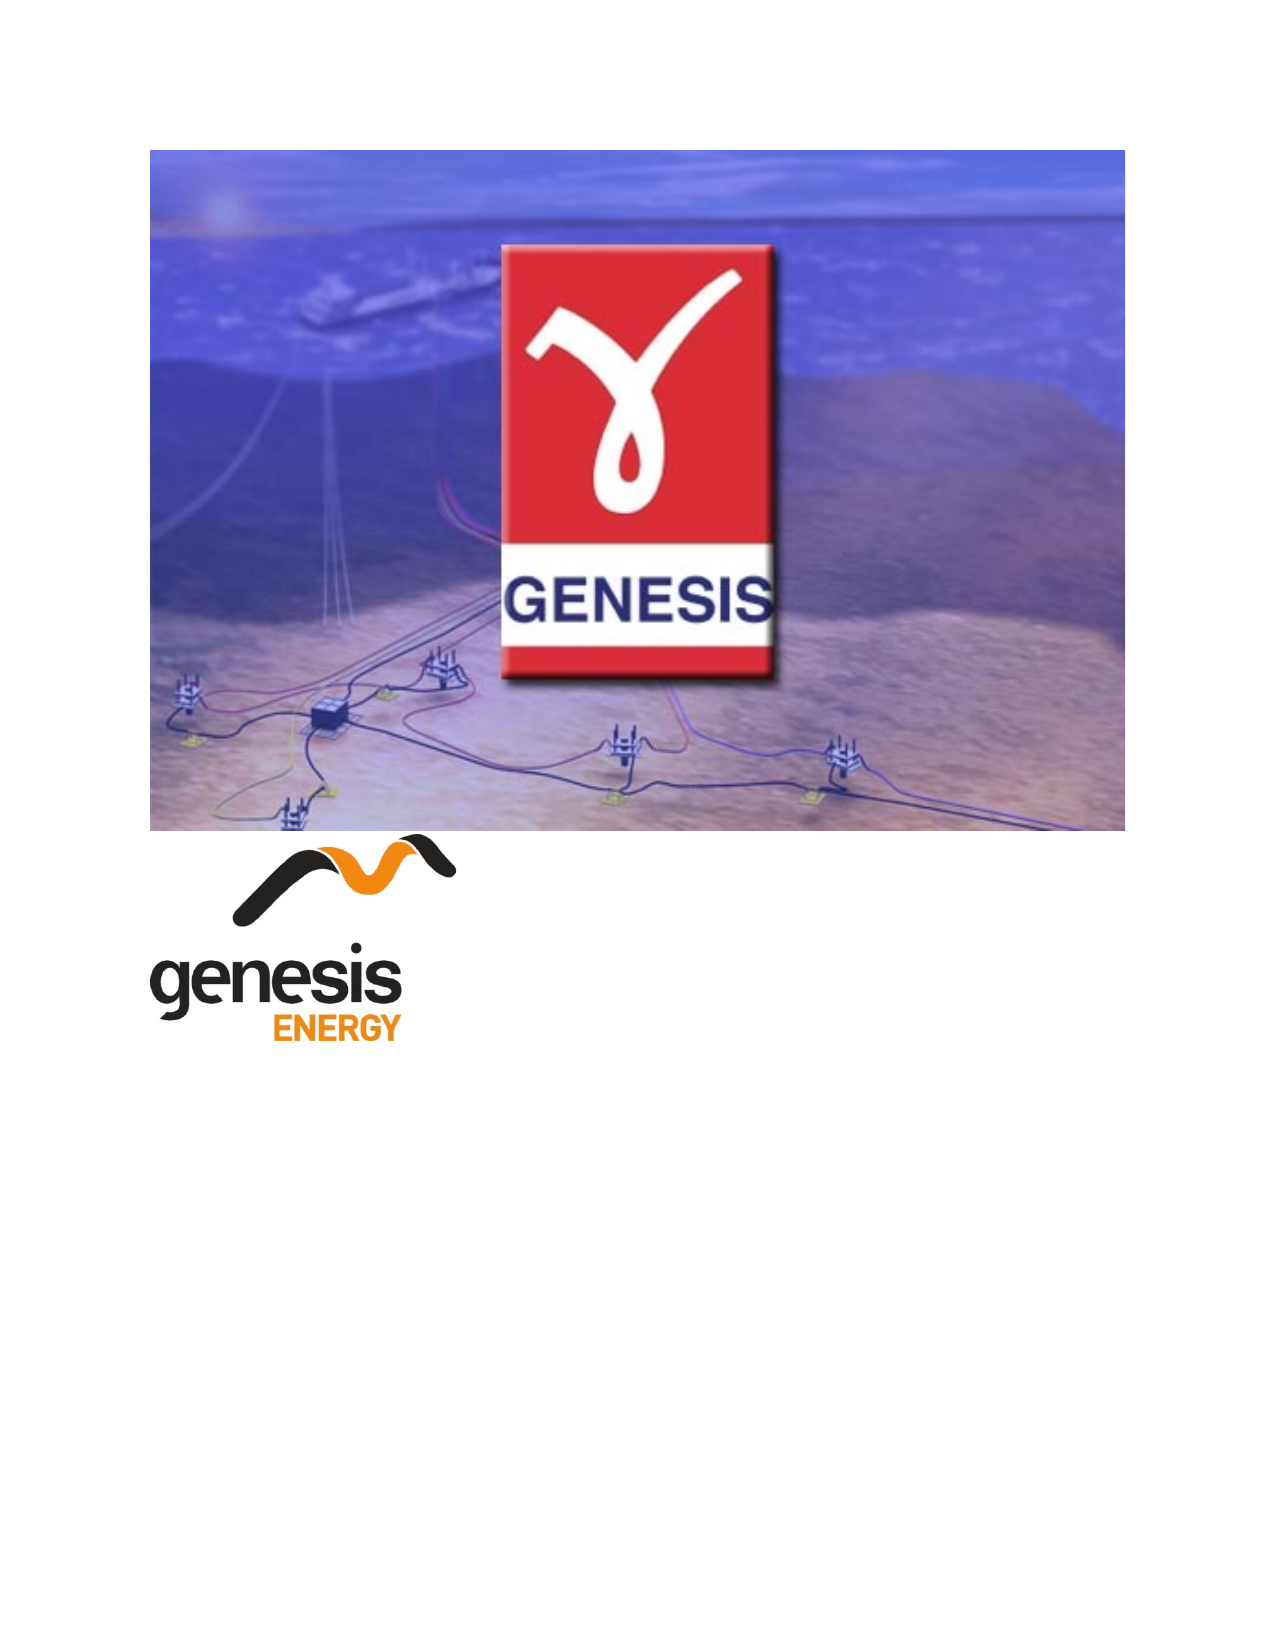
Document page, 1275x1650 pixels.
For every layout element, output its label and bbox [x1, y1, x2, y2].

picture [150, 834, 457, 1041]
picture [150, 150, 1125, 831]
